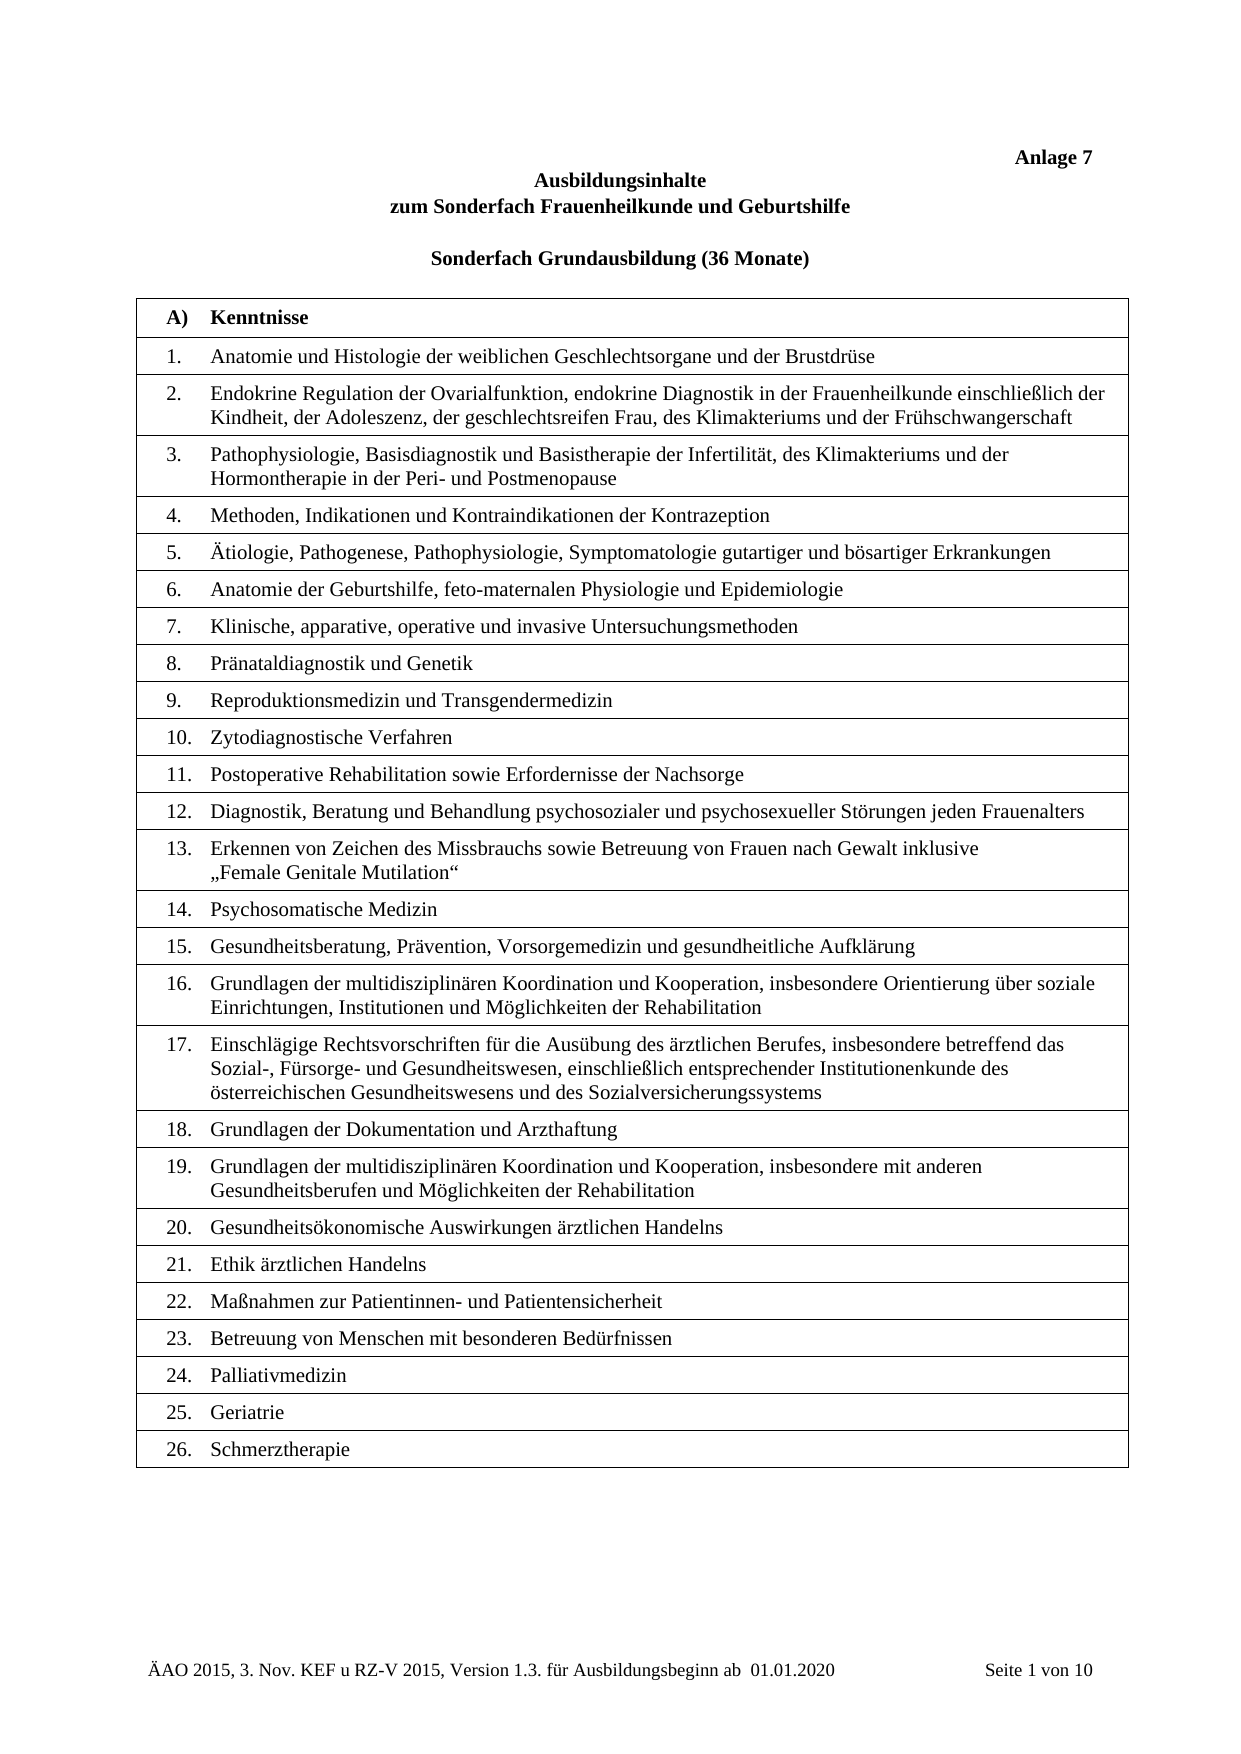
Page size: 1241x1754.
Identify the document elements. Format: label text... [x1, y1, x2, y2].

table_cell Postoperative Rehabilitation sowie Erfordernisse der Nachsorge [137, 756, 1128, 792]
text Anlage 7 [148, 148, 1093, 168]
table_cell Ethik ärztlichen Handelns [137, 1246, 1128, 1282]
text zum Sonderfach Frauenheilkunde und Geburtshilfe [148, 194, 1093, 218]
text Ausbildungsinhalte [148, 168, 1093, 192]
table_cell Reproduktionsmedizin und Transgendermedizin [137, 682, 1128, 718]
table_cell Palliativmedizin [137, 1357, 1128, 1393]
table_cell Maßnahmen zur Patientinnen- und Patientensicherheit [137, 1283, 1128, 1319]
table_cell Endokrine Regulation der Ovarialfunktion, endokrine Diagnostik in der Frauenheilkunde einschließlich der Kindheit, der Adoleszenz, der geschlechtsreifen Frau, des Klimakteriums und der Frühschwangerschaft [137, 375, 1128, 435]
table_cell Gesundheitsökonomische Auswirkungen ärztlichen Handelns [137, 1209, 1128, 1245]
table_cell Grundlagen der multidisziplinären Koordination und Kooperation, insbesondere mit anderen Gesundheitsberufen und Möglichkeiten der Rehabilitation [137, 1148, 1128, 1208]
table_cell Gesundheitsberatung, Prävention, Vorsorgemedizin und gesundheitliche Aufklärung [137, 928, 1128, 964]
table_cell Schmerztherapie [137, 1431, 1128, 1467]
table_cell Erkennen von Zeichen des Missbrauchs sowie Betreuung von Frauen nach Gewalt inklusive „Female Genitale Mutilation“ [137, 830, 1128, 890]
table_cell Betreuung von Menschen mit besonderen Bedürfnissen [137, 1320, 1128, 1356]
text Sonderfach Grundausbildung (36 Monate) [148, 246, 1093, 270]
table_header A) Kenntnisse [137, 299, 1128, 337]
table_cell Anatomie der Geburtshilfe, feto-maternalen Physiologie und Epidemiologie [137, 571, 1128, 607]
table_cell Pränataldiagnostik und Genetik [137, 645, 1128, 681]
table_cell Diagnostik, Beratung und Behandlung psychosozialer und psychosexueller Störungen jeden Frauenalters [137, 793, 1128, 829]
table_cell Ätiologie, Pathogenese, Pathophysiologie, Symptomatologie gutartiger und bösartiger Erkrankungen [137, 534, 1128, 570]
table_cell Klinische, apparative, operative und invasive Untersuchungsmethoden [137, 608, 1128, 644]
table_cell Geriatrie [137, 1394, 1128, 1430]
table_cell Anatomie und Histologie der weiblichen Geschlechtsorgane und der Brustdrüse [137, 338, 1128, 374]
table_cell Pathophysiologie, Basisdiagnostik und Basistherapie der Infertilität, des Klimakteriums und der Hormontherapie in der Peri- und Postmenopause [137, 436, 1128, 496]
table_cell Psychosomatische Medizin [137, 891, 1128, 927]
table_cell Grundlagen der Dokumentation und Arzthaftung [137, 1111, 1128, 1147]
table_cell Methoden, Indikationen und Kontraindikationen der Kontrazeption [137, 497, 1128, 533]
table_cell Einschlägige Rechtsvorschriften für die Ausübung des ärztlichen Berufes, insbesondere betreffend das Sozial-, Fürsorge- und Gesundheitswesen, einschließlich entsprechender Institutionenkunde des österreichischen Gesundheitswesens und des Sozialversicherungssystems [137, 1026, 1128, 1110]
table_cell Grundlagen der multidisziplinären Koordination und Kooperation, insbesondere Orientierung über soziale Einrichtungen, Institutionen und Möglichkeiten der Rehabilitation [137, 965, 1128, 1025]
table_cell Zytodiagnostische Verfahren [137, 719, 1128, 755]
